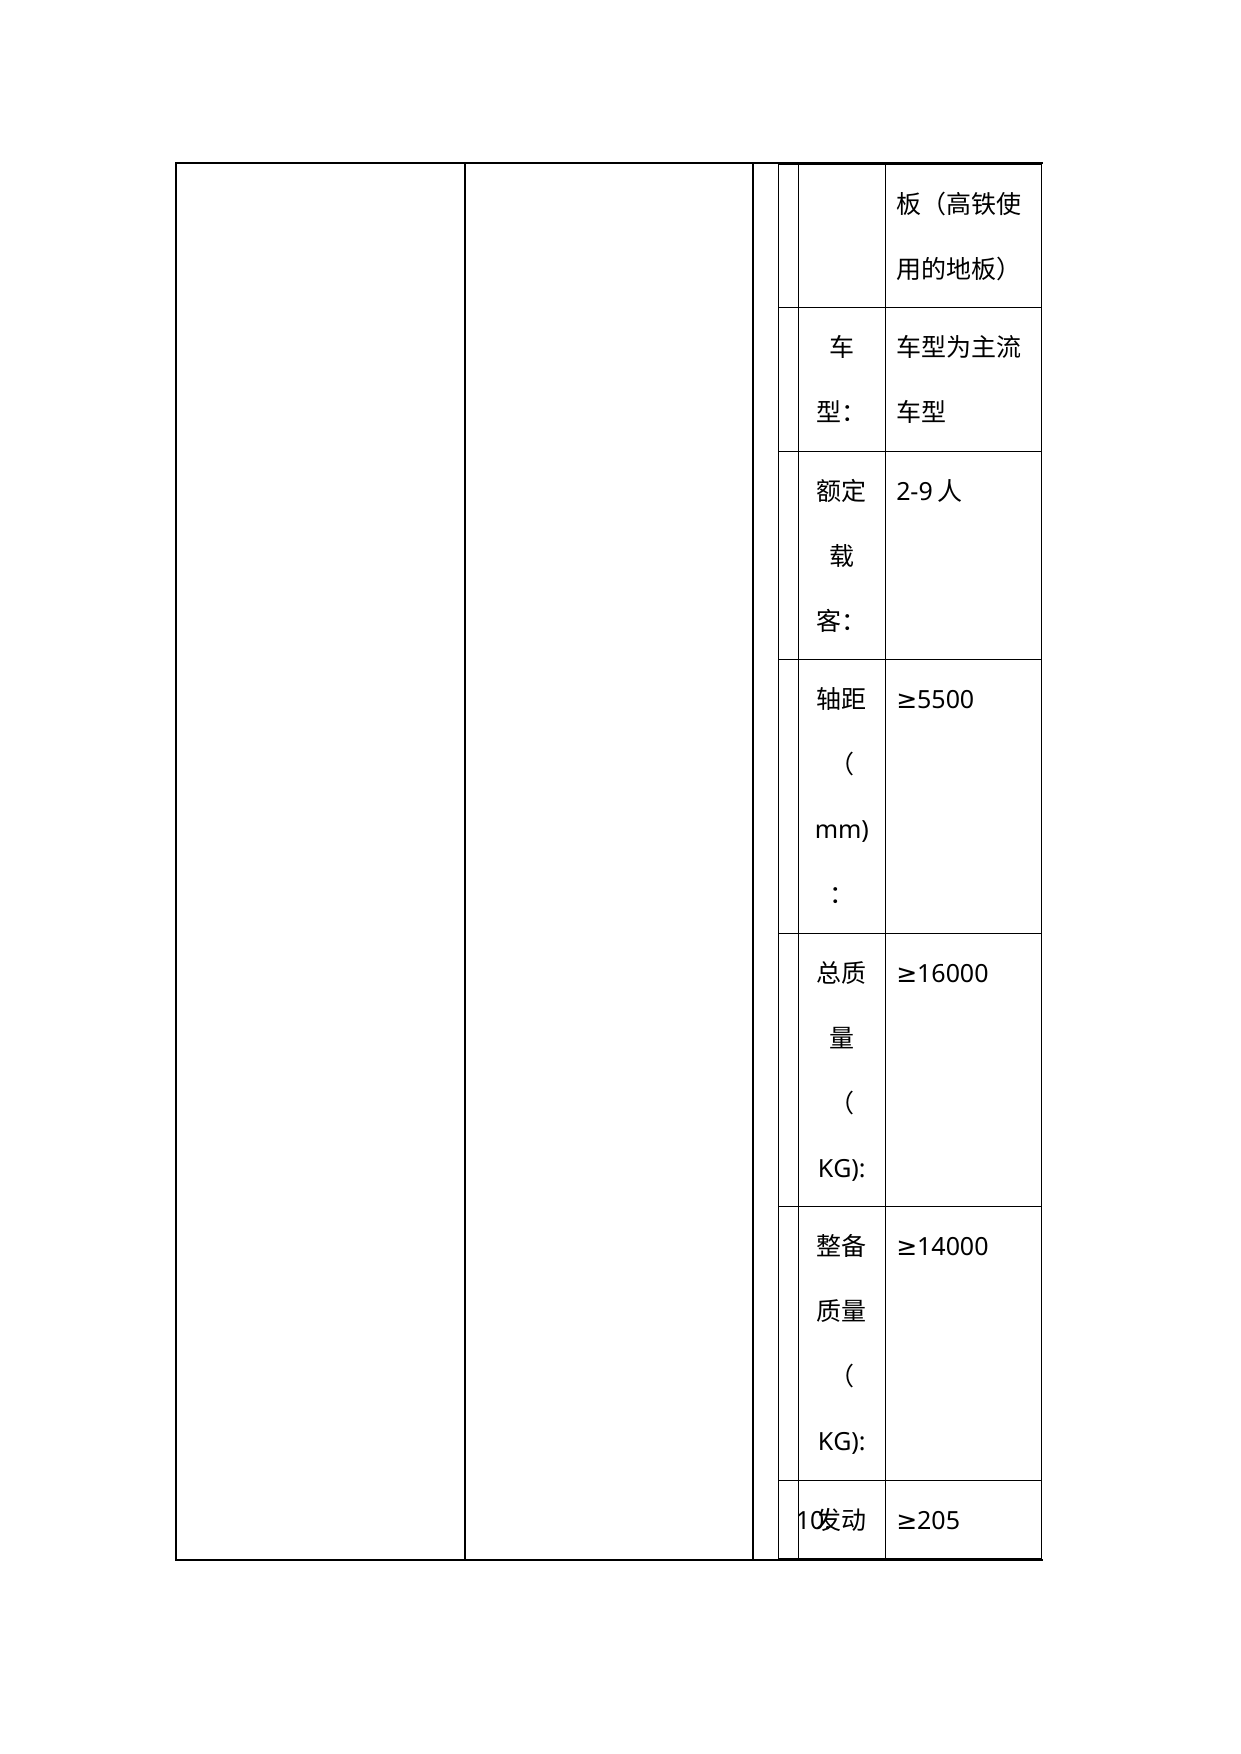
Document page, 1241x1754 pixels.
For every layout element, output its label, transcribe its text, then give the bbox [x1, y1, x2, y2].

table_cell [886, 1481, 1041, 1558]
table_cell [799, 308, 885, 451]
table_cell [886, 660, 1041, 933]
table_cell [886, 165, 1041, 307]
table_cell [779, 452, 798, 659]
table_cell [779, 934, 798, 1206]
table_cell [754, 164, 778, 1559]
table_cell [886, 452, 1041, 659]
table_cell [779, 308, 798, 451]
table_cell [779, 1207, 798, 1480]
table_cell [886, 934, 1041, 1206]
table_cell [799, 1481, 885, 1558]
table_cell [177, 164, 464, 1559]
table_cell [799, 660, 885, 933]
table_cell [799, 934, 885, 1206]
table_cell [886, 1207, 1041, 1480]
table_cell [779, 165, 798, 307]
table_cell [799, 165, 885, 307]
table_cell [799, 1207, 885, 1480]
table_cell 1 [466, 164, 752, 1559]
table_cell [886, 308, 1041, 451]
table_cell [779, 660, 798, 933]
table_cell [779, 1481, 798, 1558]
table_cell [799, 452, 885, 659]
